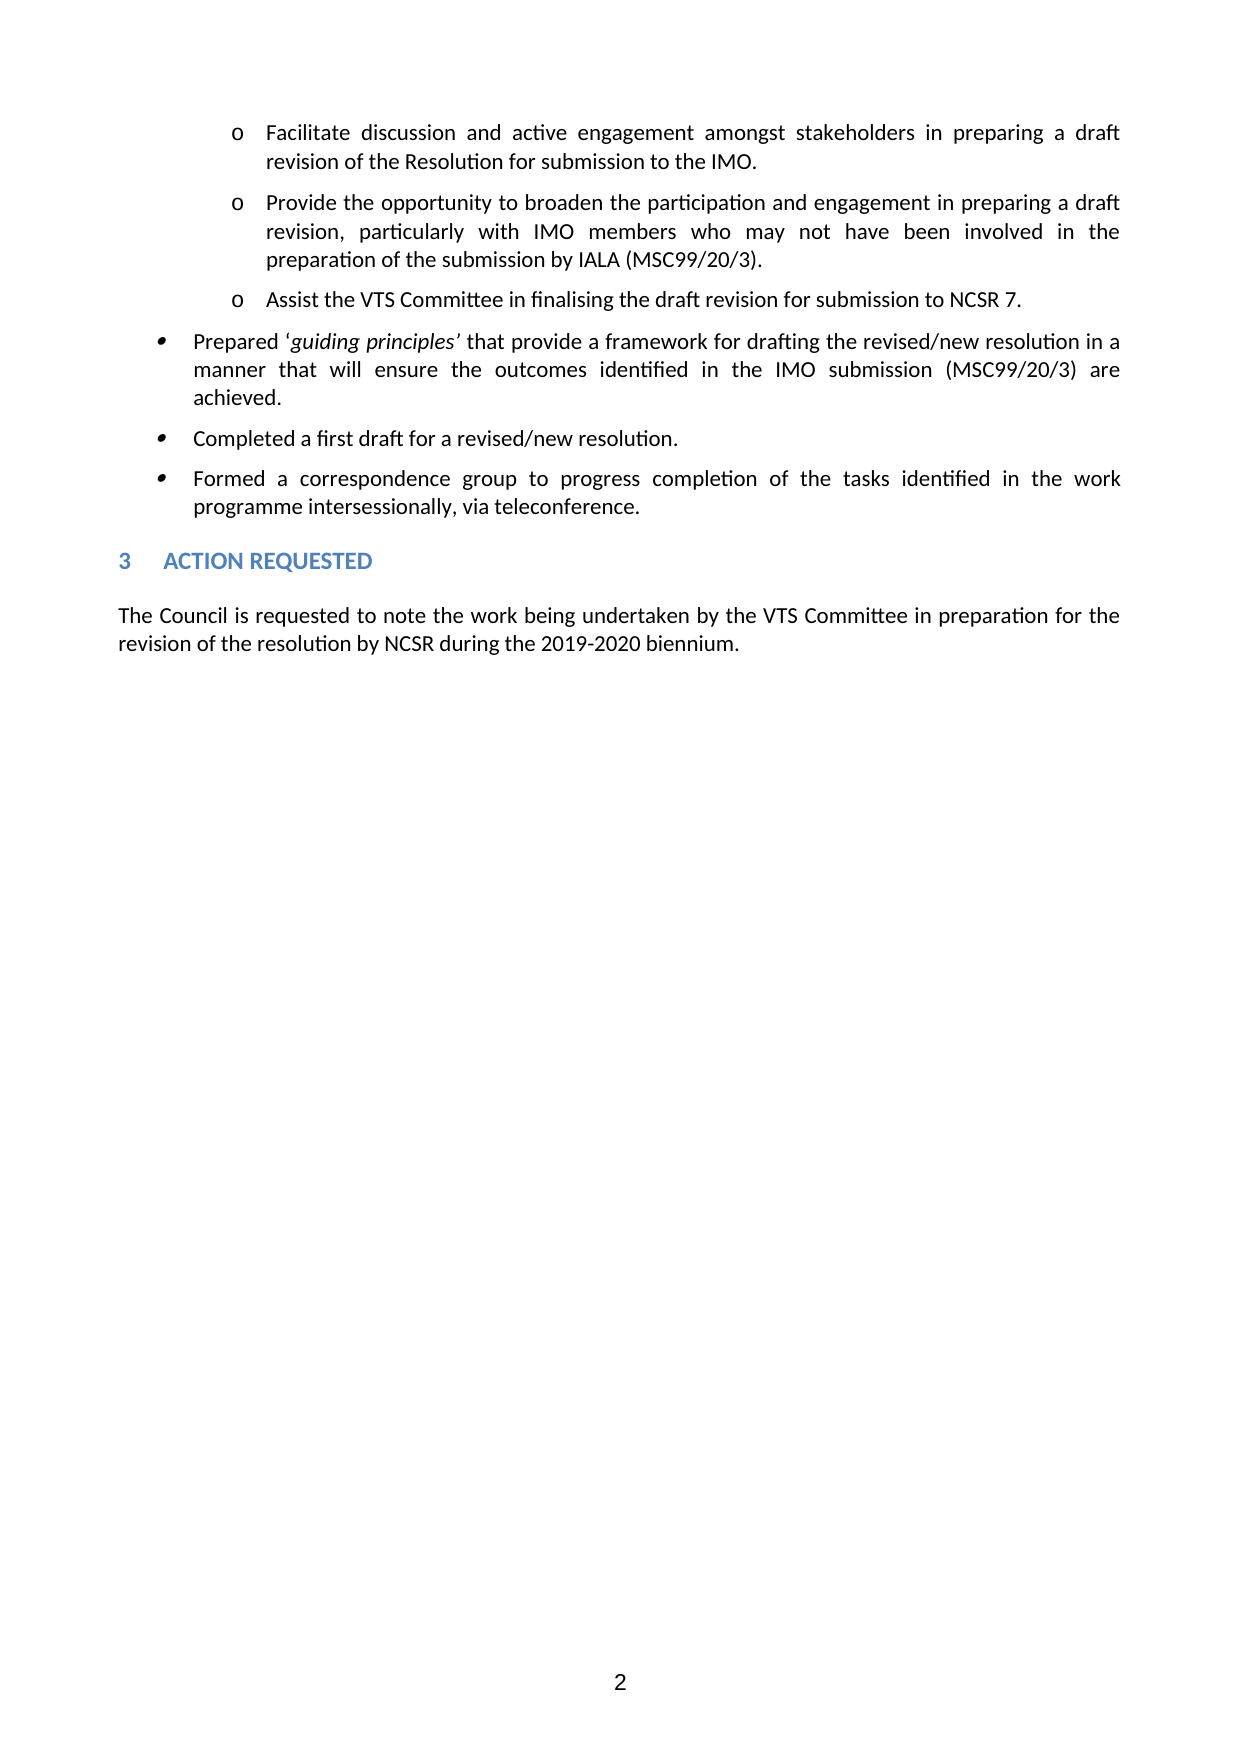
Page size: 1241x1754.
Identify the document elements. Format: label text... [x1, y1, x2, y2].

list Formed a correspondence group to progress completion of the tasks identified in the work programme intersessionally, via teleconference. [156, 464, 1122, 520]
list Facilitate discussion and active engagement amongst stakeholders in preparing a draft revision of the Resolution for submission to the IMO. [231, 118, 1122, 175]
list Completed a first draft for a revised/new resolution. [156, 424, 1122, 452]
subtitle ACTION REQUESTED [118, 545, 1122, 576]
text The Council is requested to note the work being undertaken by the VTS Committee in preparation for the revision of the resolution by NCSR during the 2019-2020 biennium. [118, 601, 1122, 657]
list Provide the opportunity to broaden the participation and engagement in preparing a draft revision, particularly with IMO members who may not have been involved in the preparation of the submission by IALA (MSC99/20/3). [231, 188, 1122, 273]
list Assist the VTS Committee in finalising the draft revision for submission to NCSR 7. [231, 286, 1122, 315]
list Prepared ‘guiding principles’ that provide a framework for drafting the revised/new resolution in a manner that will ensure the outcomes identified in the IMO submission (MSC99/20/3) are achieved. [156, 327, 1122, 411]
